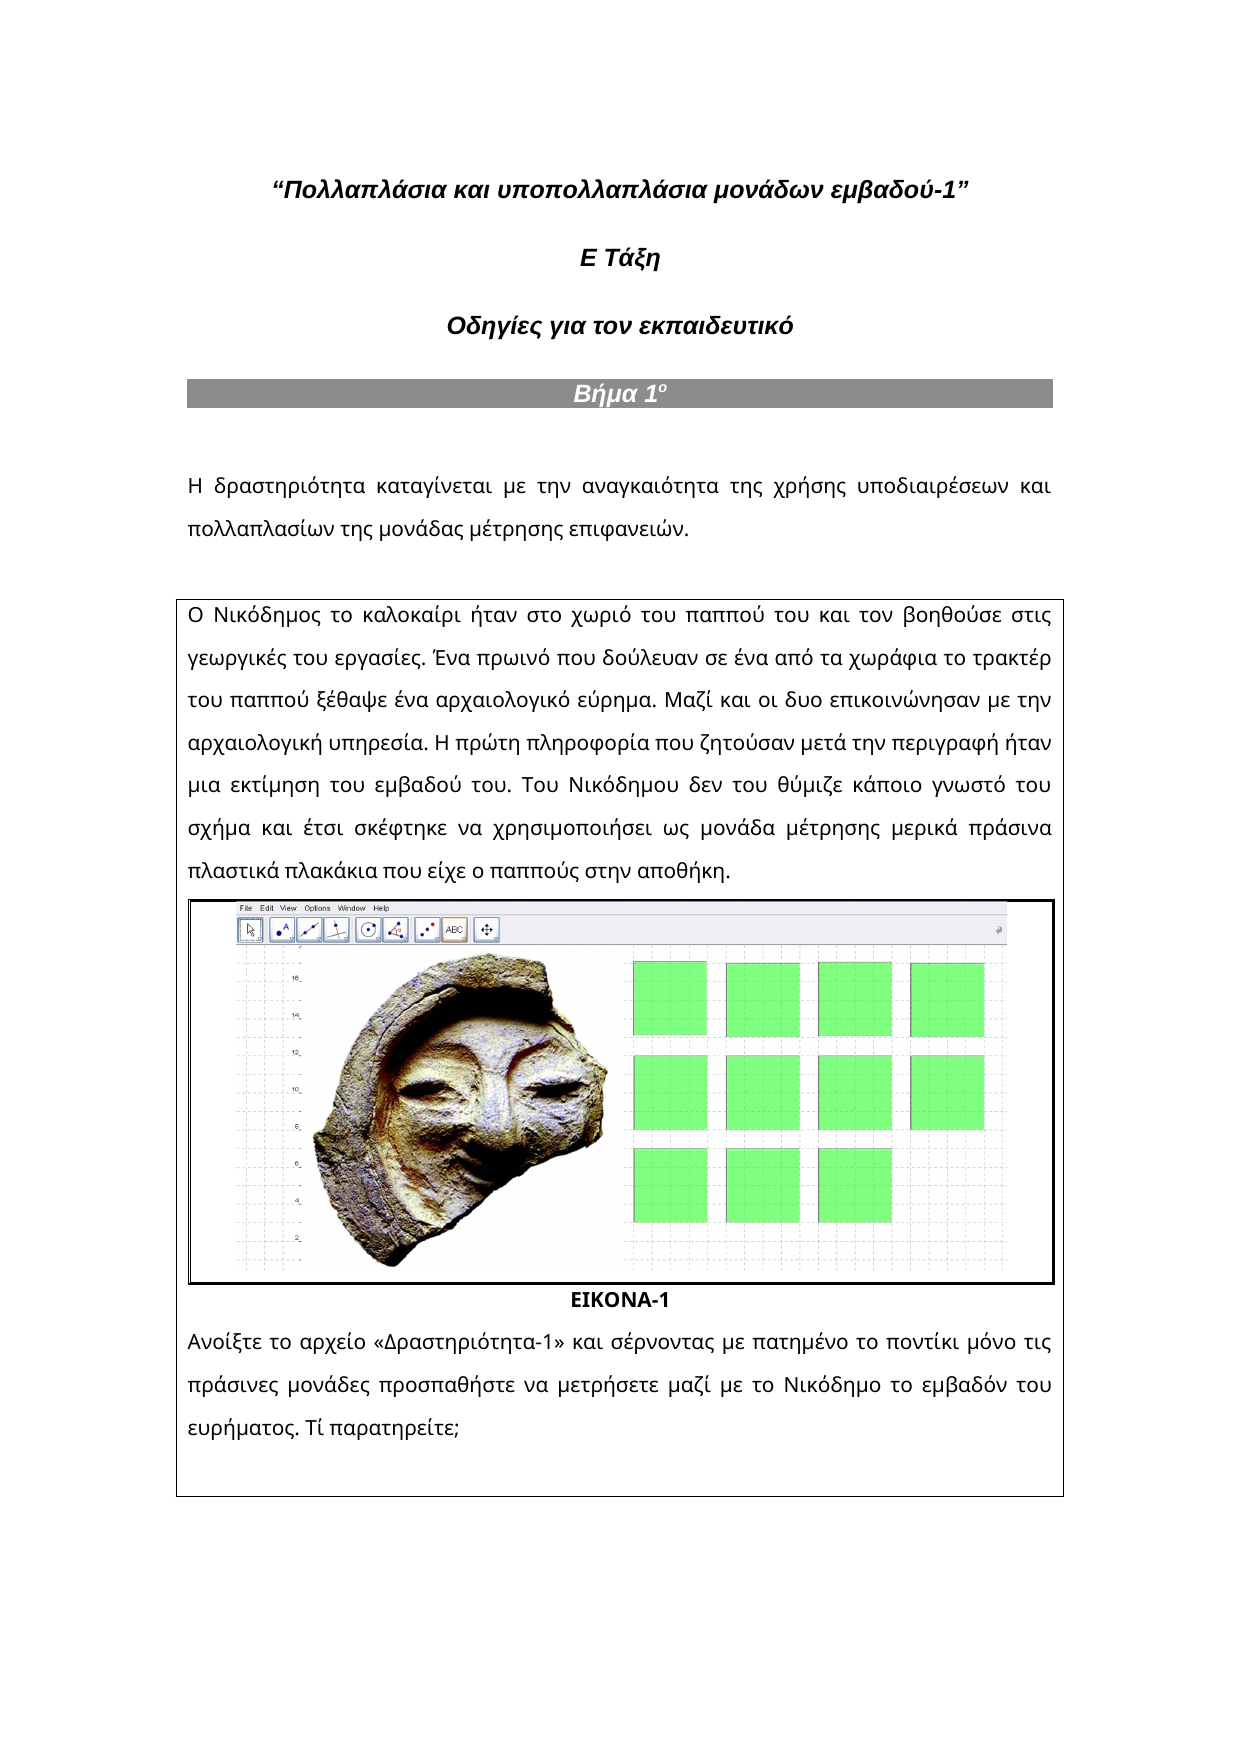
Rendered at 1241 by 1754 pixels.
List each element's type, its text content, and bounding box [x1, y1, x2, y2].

table_header Ο Νικόδημος το καλοκαίρι ήταν στο χωριό του παππού του και τον βοηθούσε στις γεωργικές του εργασίες. Ένα πρωινό που δούλευαν σε ένα από τα χωράφια το τρακτέρ του παππού ξέθαψε ένα αρχαιολογικό εύρημα. Μαζί και οι δυο επικοινώνησαν με την αρχαιολογική υπηρεσία. Η πρώτη πληροφορία που ζητούσαν μετά την περιγραφή ήταν μια εκτίμηση του εμβαδού του. Του Νικόδημου δεν του θύμιζε κάποιο γνωστό του σχήμα και έτσι σκέφτηκε να χρησιμοποιήσει ως μονάδα μέτρησης μερικά πράσινα πλαστικά πλακάκια που είχε ο παππούς στην αποθήκη. ΕΙΚΟΝΑ-1 Ανοίξτε το αρχείο «Δραστηριότητα-1» και σέρνοντας με πατημένο το ποντίκι μόνο τις πράσινες μονάδες προσπαθήστε να μετρήσετε μαζί με το Νικόδημο το εμβαδόν του ευρήματος. Τί παρατηρείτε; [177, 600, 1063, 1496]
subtitle Ε Τάξη [187, 243, 1053, 272]
subtitle “Πολλαπλάσια και υποπολλαπλάσια μονάδων εμβαδού-1” [187, 175, 1053, 204]
subtitle Βήμα 1ο [187, 379, 1053, 408]
text Η δραστηριότητα καταγίνεται με την αναγκαιότητα της χρήσης υποδιαιρέσεων και πολλαπλασίων της μονάδας μέτρησης επιφανειών. [187, 471, 1053, 542]
subtitle Οδηγίες για τον εκπαιδευτικό [187, 311, 1053, 340]
